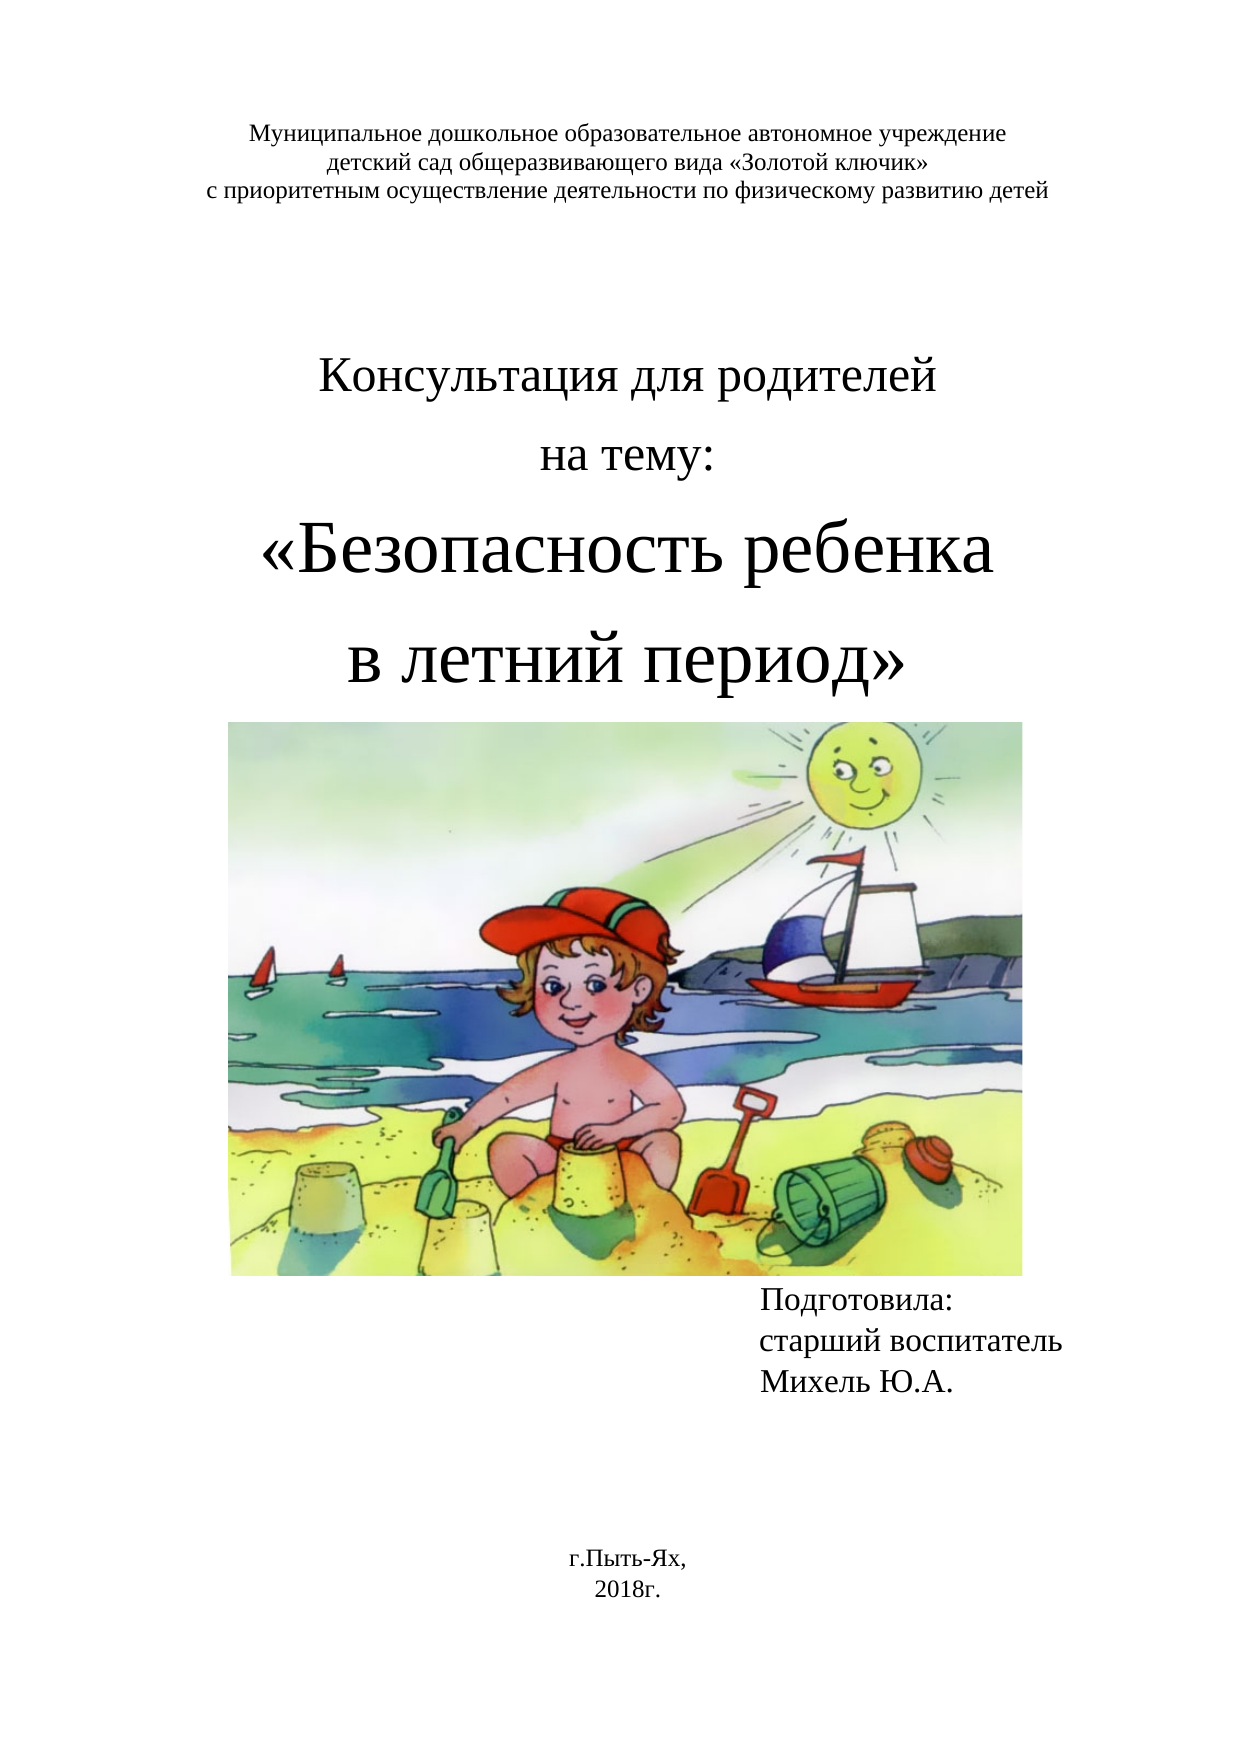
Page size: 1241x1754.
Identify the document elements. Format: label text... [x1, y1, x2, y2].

text Консультация для родителей [118, 345, 1137, 402]
text старший воспитатель [118, 1320, 1137, 1358]
text Подготовила: [118, 1279, 1137, 1317]
text г.Пыть-Ях, [118, 1543, 1137, 1572]
text в летний период» [118, 612, 1137, 698]
text детский сад общеразвивающего вида «Золотой ключик» [118, 147, 1137, 176]
picture [228, 722, 1023, 1276]
text Муниципальное дошкольное образовательное автономное учреждение [118, 118, 1137, 147]
text 2018г. [118, 1574, 1137, 1603]
text с приоритетным осуществление деятельности по физическому развитию детей [118, 176, 1137, 204]
text Михель Ю.А. [118, 1361, 1137, 1400]
text на тему: [118, 424, 1137, 481]
text «Безопасность ребенка [118, 502, 1137, 589]
